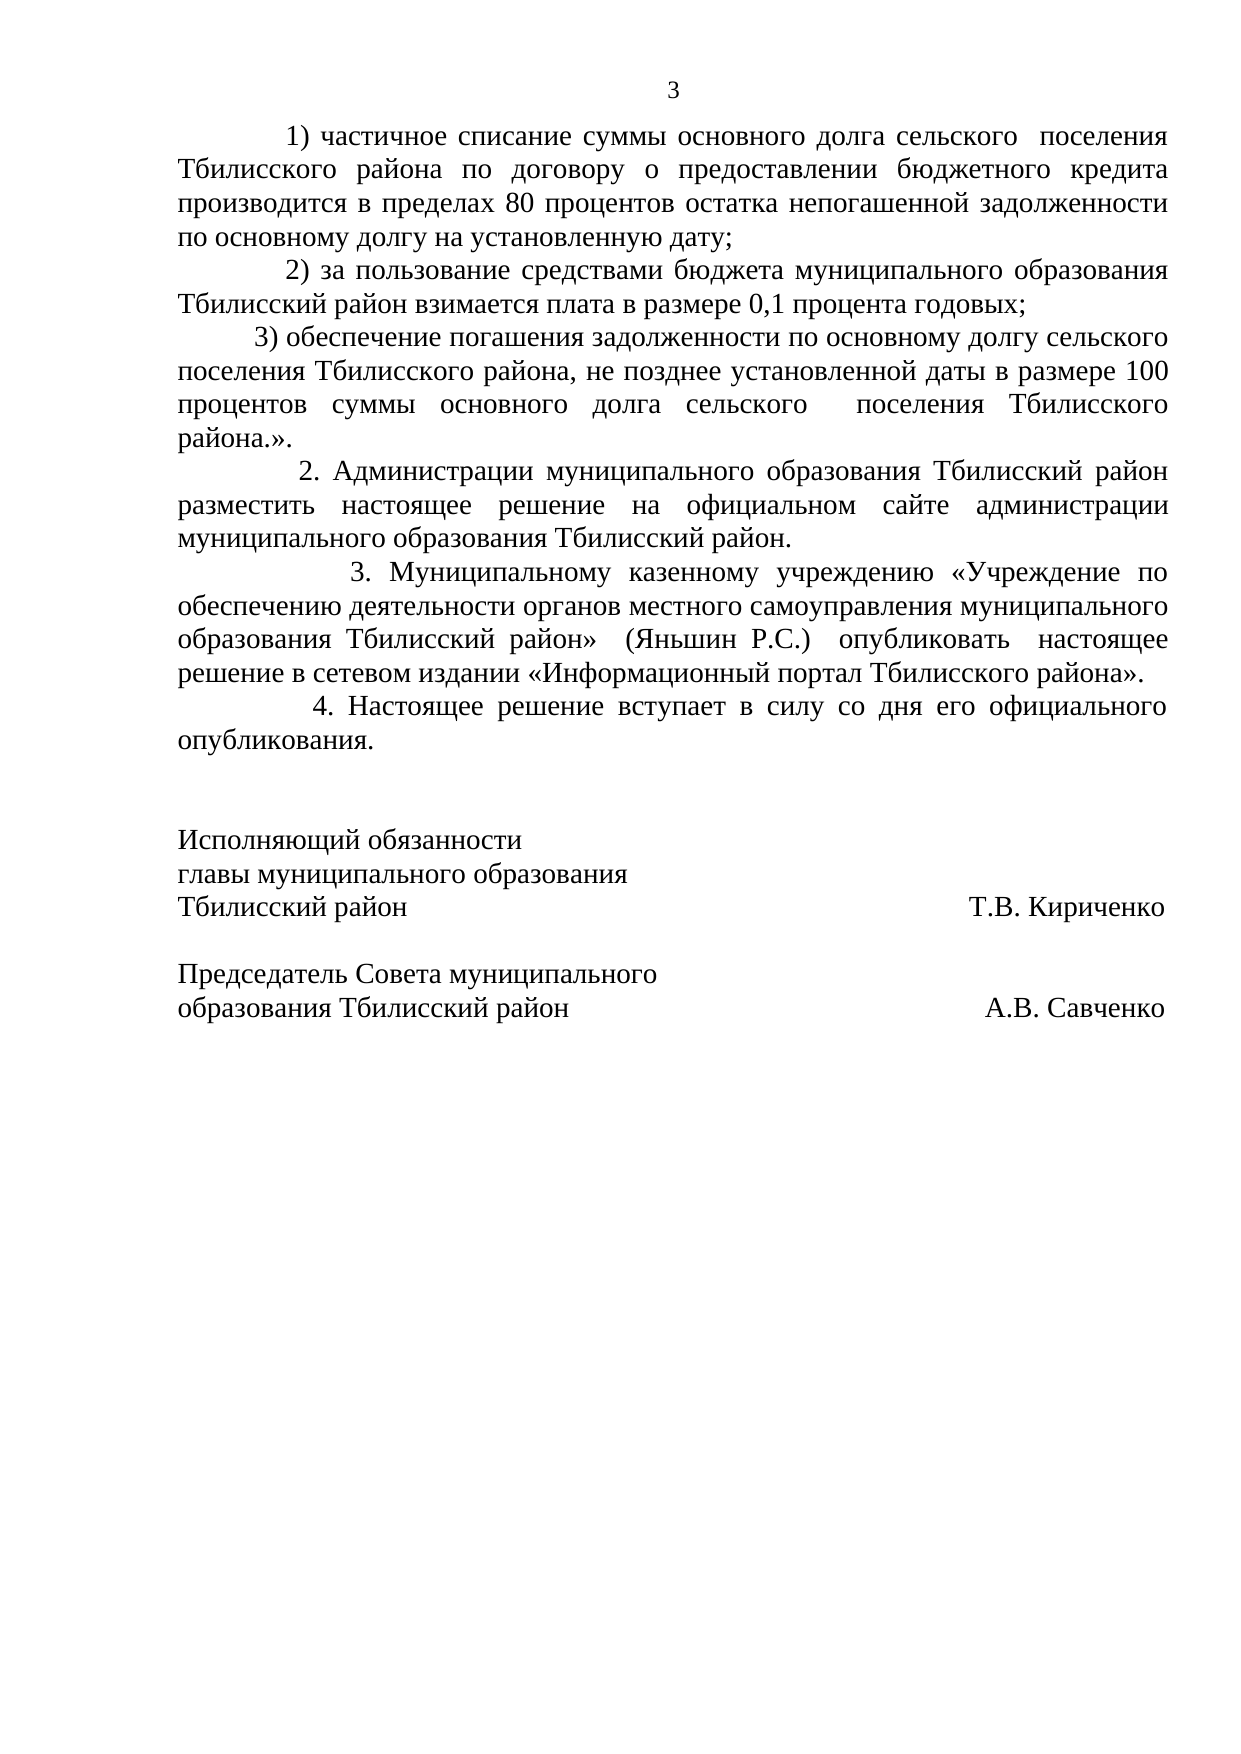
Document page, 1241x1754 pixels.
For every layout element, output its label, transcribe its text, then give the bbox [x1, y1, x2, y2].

text Исполняющий обязанности [177, 822, 1169, 856]
text 1) частичное списание суммы основного долга сельского поселения Тбилисского района по договору о предоставлении бюджетного кредита производится в пределах 80 процентов остатка непогашенной задолженности по основному долгу на установленную дату; [177, 118, 1169, 252]
text 3. Муниципальному казенному учреждению «Учреждение по обеспечению деятельности органов местного самоуправления муниципального образования Тбилисский район» (Яньшин Р.С.) опубликовать настоящее решение в сетевом издании «Информационный портал Тбилисского района». [177, 554, 1169, 688]
text образования Тбилисский район А.В. Савченко [177, 990, 1169, 1024]
text 4. Настоящее решение вступает в силу со дня его официального опубликования. [177, 688, 1169, 755]
text 2) за пользование средствами бюджета муниципального образования Тбилисский район взимается плата в размере 0,1 процента годовых; [177, 252, 1169, 319]
text главы муниципального образования [177, 856, 1169, 889]
text 3) обеспечение погашения задолженности по основному долгу сельского поселения Тбилисского района, не позднее установленной даты в размере 100 процентов суммы основного долга сельского поселения Тбилисского района.». [177, 319, 1169, 453]
text Председатель Совета муниципального [177, 957, 1169, 990]
text 2. Администрации муниципального образования Тбилисский район разместить настоящее решение на официальном сайте администрации муниципального образования Тбилисский район. [177, 453, 1169, 554]
text Тбилисский район Т.В. Кириченко [177, 889, 1169, 923]
